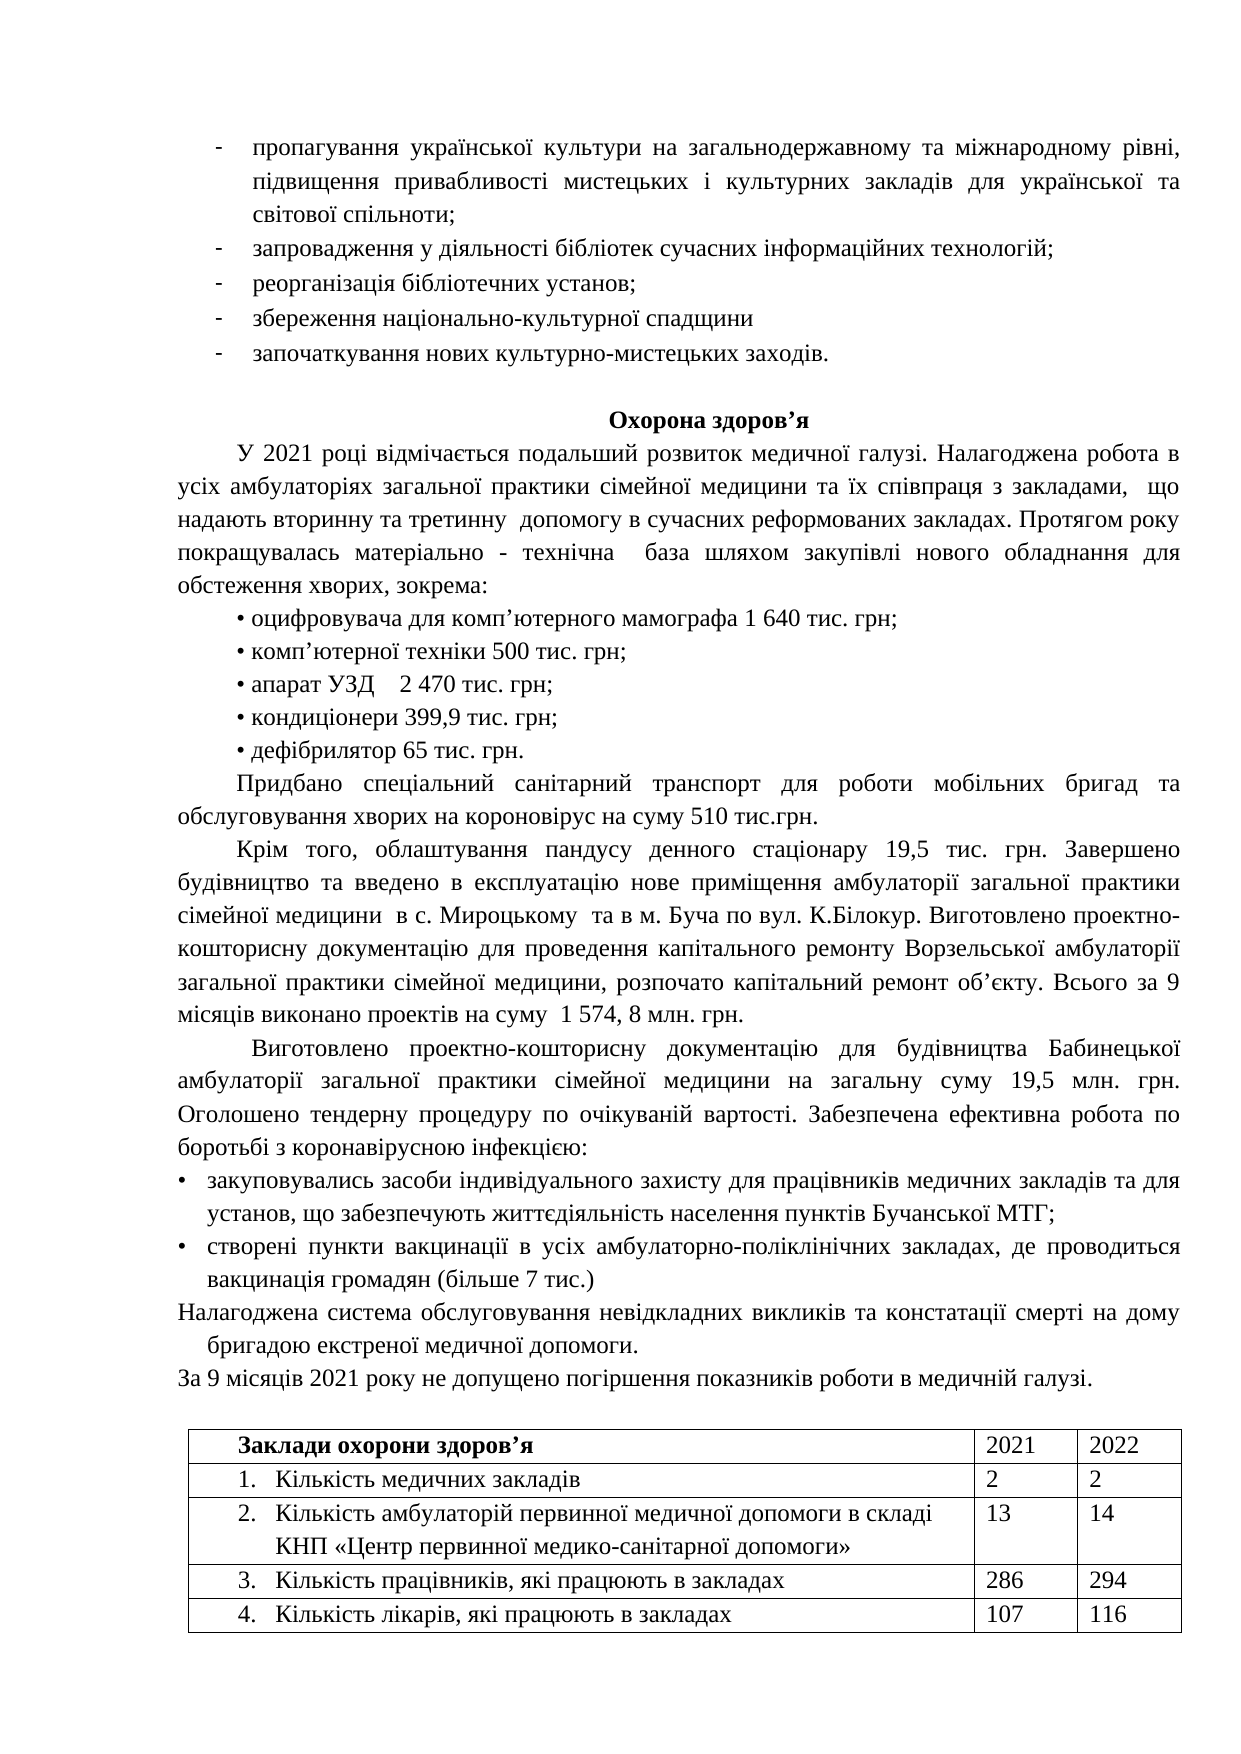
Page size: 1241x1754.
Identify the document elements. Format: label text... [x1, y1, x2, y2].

table_cell 107 [975, 1599, 1077, 1632]
table_cell 286 [975, 1565, 1077, 1598]
table_cell Кількість лікарів, які працюють в закладах [189, 1599, 974, 1632]
text За 9 місяців 2021 року не допущено погіршення показників роботи в медичній галузі. [177, 1363, 1181, 1392]
list реорганізація бібліотечних установ; [215, 267, 1181, 298]
text • кондиціонери 399,9 тис. грн; [207, 702, 1181, 731]
table_header Заклади охорони здоров’я [189, 1430, 974, 1463]
table_header 2021 [975, 1430, 1077, 1463]
text Виготовлено проектно-кошторисну документацію для будівництва Бабинецької амбулаторії загальної практики сімейної медицини на загальну суму 19,5 млн. грн. Оголошено тендерну процедуру по очікуваній вартості. Забезпечена ефективна робота по боротьбі з коронавірусною інфекцією: [177, 1033, 1181, 1160]
text • закуповувались засоби індивідуального захисту для працівників медичних закладів та для установ, що забезпечують життєдіяльність населення пунктів Бучанської МТГ; [177, 1165, 1181, 1226]
text • апарат УЗД 2 470 тис. грн; [207, 669, 1181, 698]
table_cell 13 [975, 1498, 1077, 1564]
table_cell Кількість амбулаторій первинної медичної допомоги в складі КНП «Центр первинної медико-санітарної допомоги» [189, 1498, 974, 1564]
list збереження національно-культурної спадщини [215, 302, 1181, 333]
text • створені пункти вакцинації в усіх амбулаторно-поліклінічних закладах, де проводиться вакцинація громадян (більше 7 тис.) [177, 1231, 1181, 1292]
text • оцифровувача для комп’ютерного мамографа 1 640 тис. грн; [207, 603, 1181, 632]
text • дефібрилятор 65 тис. грн. [207, 735, 1181, 764]
text Придбано спеціальний санітарний транспорт для роботи мобільних бригад та обслуговування хворих на короновірус на суму 510 тис.грн. [177, 768, 1181, 830]
list пропагування української культури на загальнодержавному та міжнародному рівні, підвищення привабливості мистецьких і культурних закладів для української та світової спільноти; [215, 131, 1181, 228]
text Крім того, облаштування пандусу денного стаціонару 19,5 тис. грн. Завершено будівництво та введено в експлуатацію нове приміщення амбулаторії загальної практики сімейної медицини в с. Мироцькому та в м. Буча по вул. К.Білокур. Виготовлено проектно-кошторисну документацію для проведення капітального ремонту Ворзельської амбулаторії загальної практики сімейної медицини, розпочато капітальний ремонт об’єкту. Всього за 9 місяців виконано проектів на суму 1 574, 8 млн. грн. [177, 834, 1181, 1028]
table_header 2022 [1078, 1430, 1181, 1463]
table_cell 116 [1078, 1599, 1181, 1632]
table_cell Кількість медичних закладів [189, 1464, 974, 1497]
text Охорона здоров’я [177, 405, 1181, 434]
list започаткування нових культурно-мистецьких заходів. [215, 337, 1181, 368]
text Налагоджена система обслуговування невідкладних викликів та констатації смерті на дому бригадою екстреної медичної допомоги. [177, 1297, 1181, 1358]
table_cell 2 [1078, 1464, 1181, 1497]
list запровадження у діяльності бібліотек сучасних інформаційних технологій; [215, 232, 1181, 263]
table_cell 2 [975, 1464, 1077, 1497]
text • комп’ютерної техніки 500 тис. грн; [207, 636, 1181, 665]
table_cell Кількість працівників, які працюють в закладах [189, 1565, 974, 1598]
table_cell 14 [1078, 1498, 1181, 1564]
text У 2021 році відмічається подальший розвиток медичної галузі. Налагоджена робота в усіх амбулаторіях загальної практики сімейної медицини та їх співпраця з закладами, що надають вторинну та третинну допомогу в сучасних реформованих закладах. Протягом року покращувалась матеріально - технічна база шляхом закупівлі нового обладнання для обстеження хворих, зокрема: [177, 438, 1181, 599]
table_cell 294 [1078, 1565, 1181, 1598]
